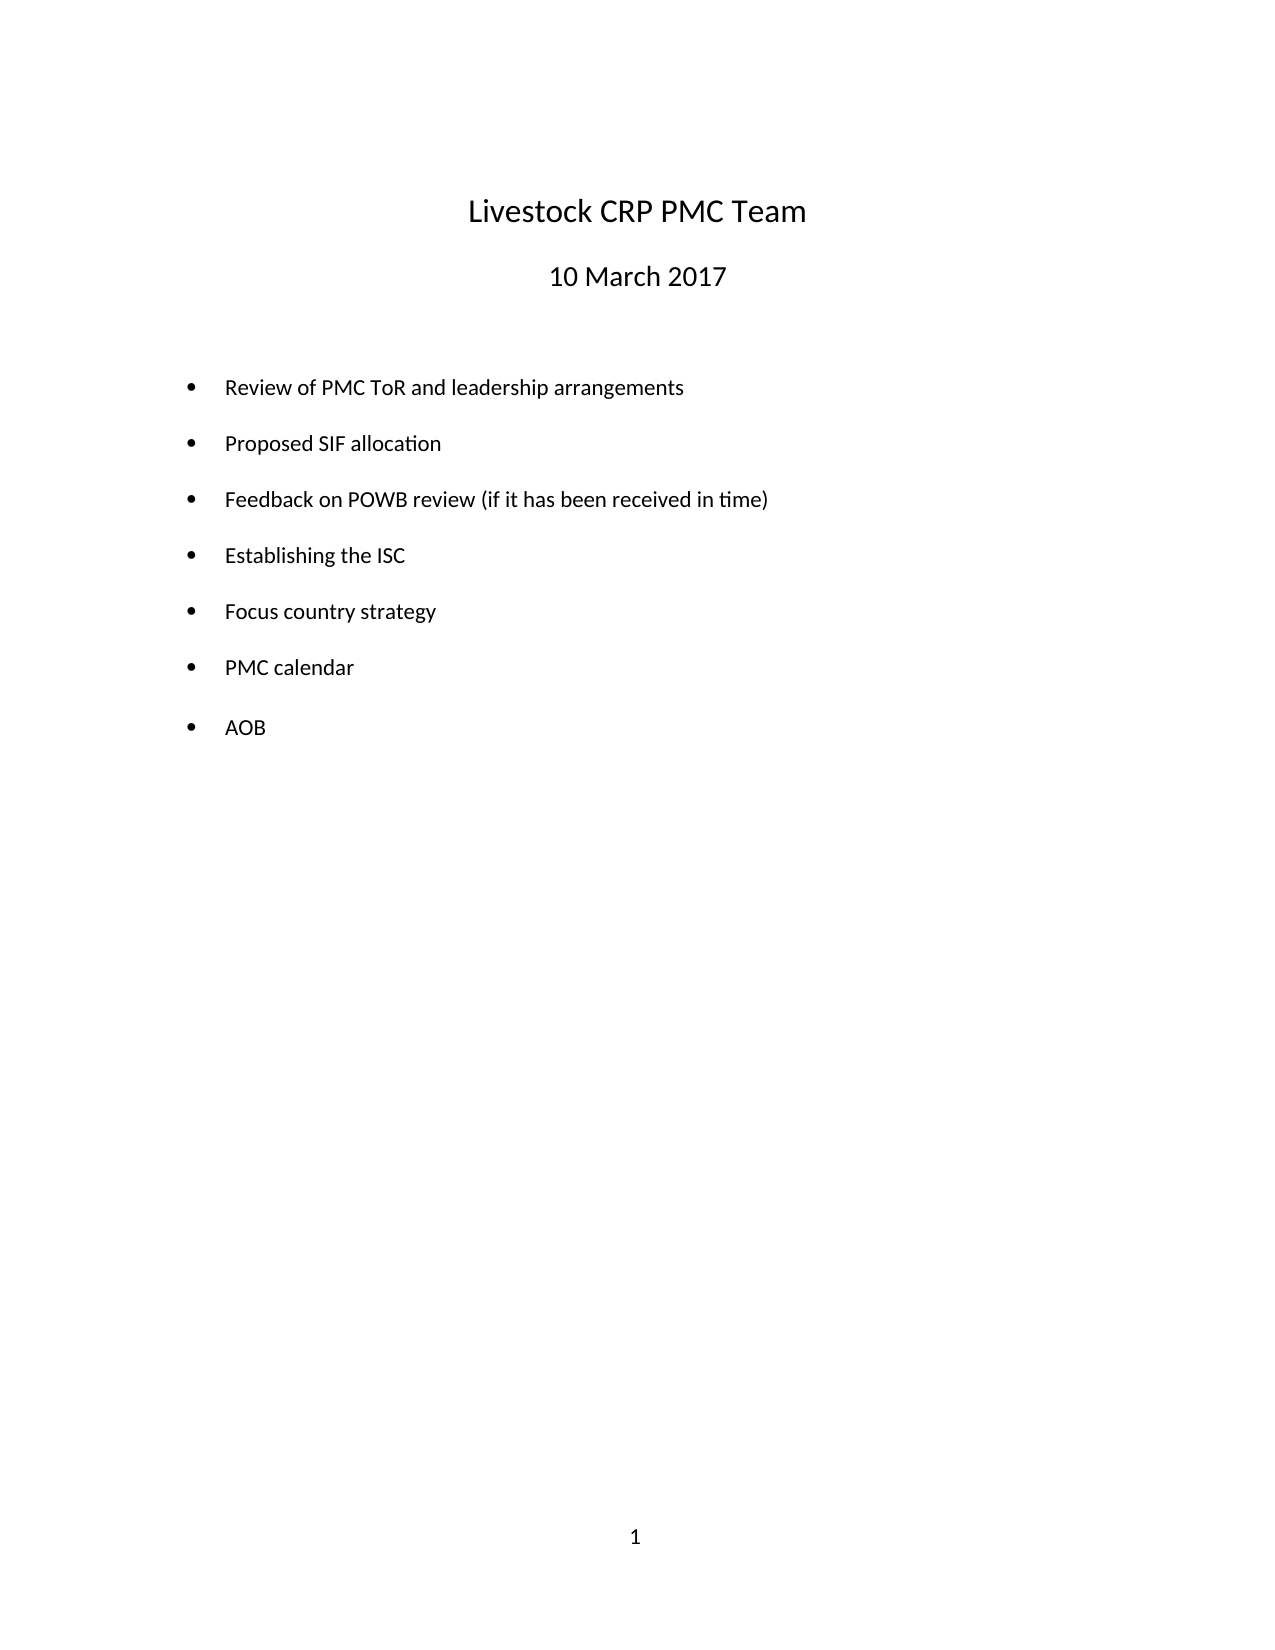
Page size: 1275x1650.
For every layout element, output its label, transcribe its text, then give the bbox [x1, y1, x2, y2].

text Livestock CRP PMC Team [150, 191, 1125, 231]
text 10 March 2017 [150, 258, 1125, 294]
list Focus country strategy [187, 597, 1125, 625]
list Review of PMC ToR and leadership arrangements [187, 373, 1125, 401]
list Establishing the ISC [187, 541, 1125, 569]
list Feedback on POWB review (if it has been received in time) [187, 485, 1125, 513]
list Proposed SIF allocation [187, 429, 1125, 457]
list AOB [187, 713, 1125, 741]
list PMC calendar [187, 653, 1125, 681]
